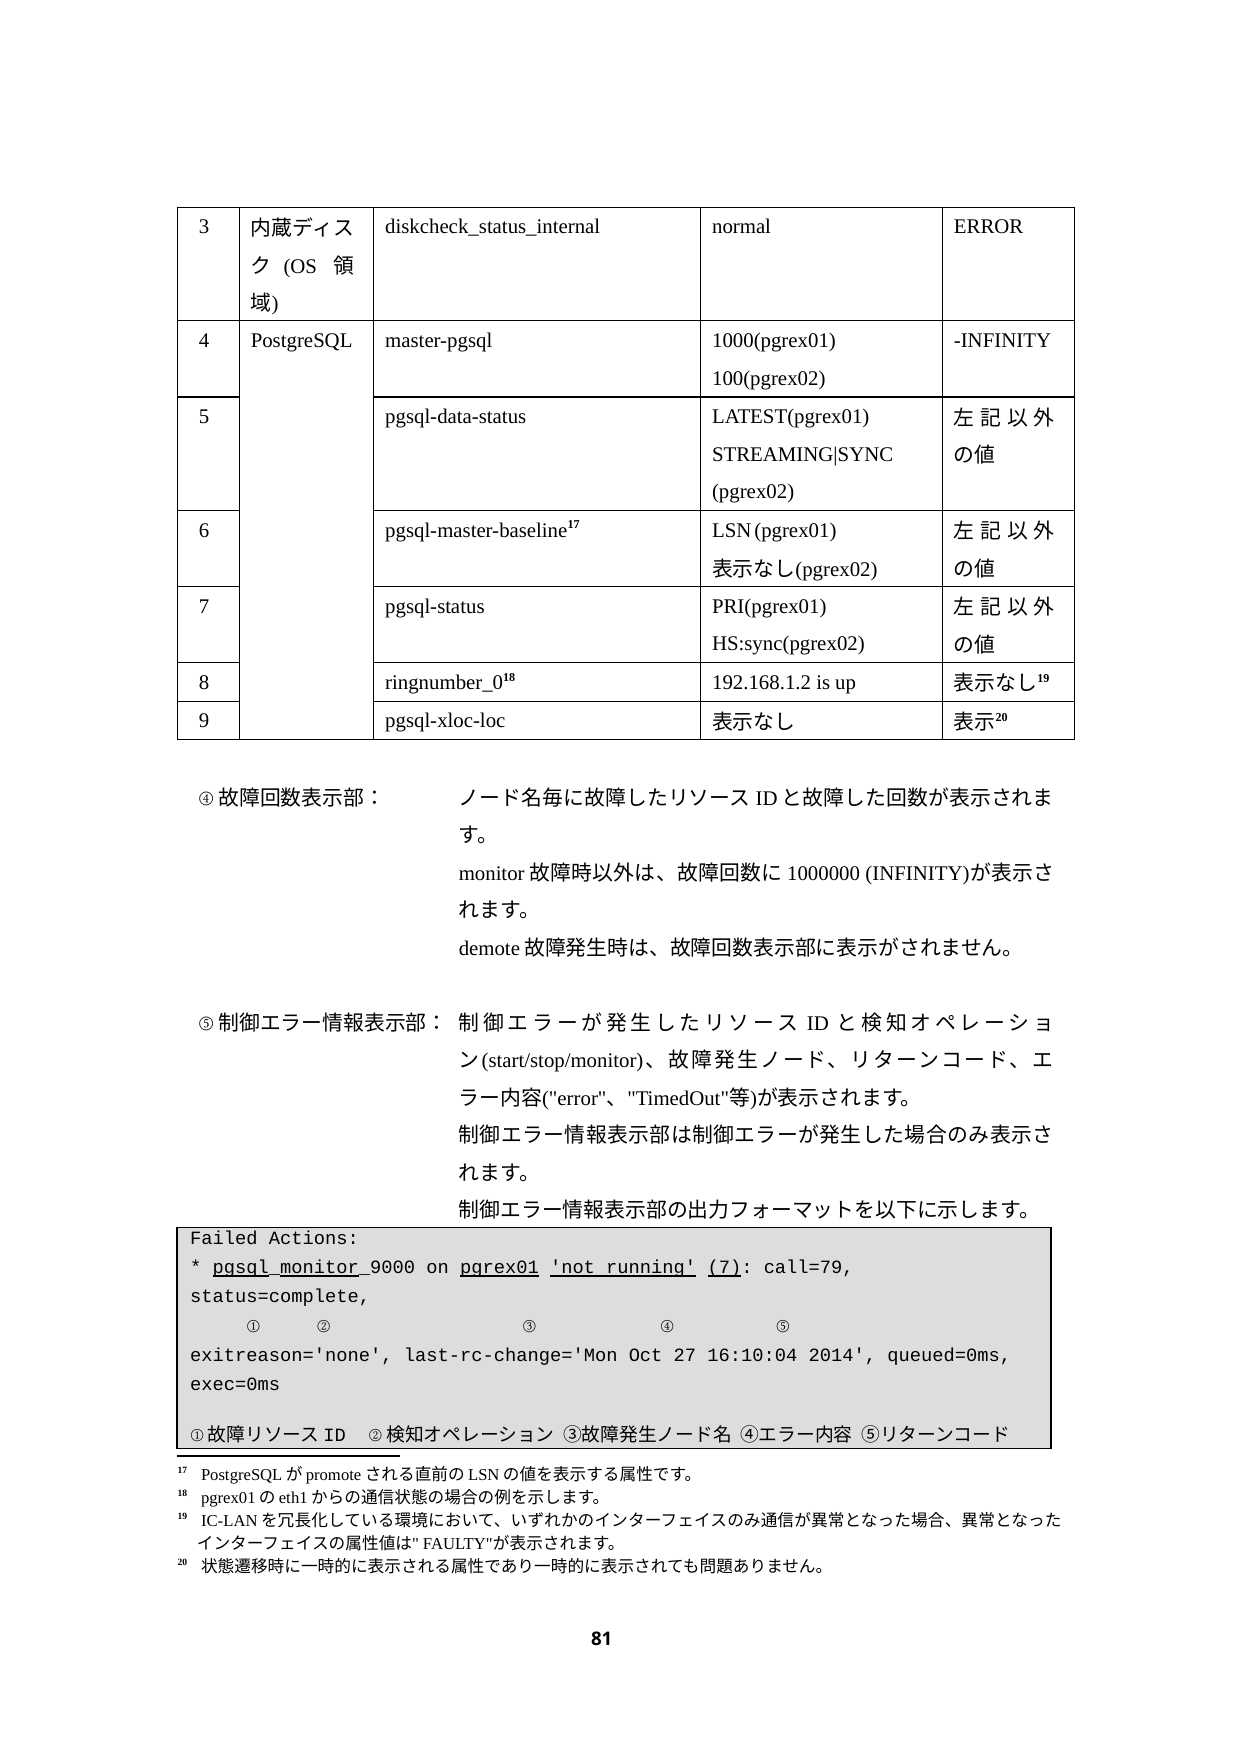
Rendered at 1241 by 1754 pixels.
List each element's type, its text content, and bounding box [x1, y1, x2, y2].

table_cell pgsql-data-status [374, 398, 700, 510]
table_cell 左記以外の値 [943, 587, 1074, 662]
table_cell 6 [178, 511, 239, 586]
text 制御エラー情報表示部の出力フォーマットを以下に示します。 [458, 1190, 1054, 1228]
table_cell PostgreSQL [240, 321, 373, 739]
table_cell master-pgsql [374, 321, 700, 396]
table_cell diskcheck_status_internal [374, 208, 700, 320]
table_cell LATEST(pgrex01) STREAMING|SYNC (pgrex02) [701, 398, 942, 510]
table_cell LSN (pgrex01) 表示なし(pgrex02) [701, 511, 942, 586]
text ④故障回数表示部： ノード名毎に故障したリソースIDと故障した回数が表示されます。 monitor故障時以外は、故障回数に1000000 (INFINITY)が表示されます。 demote故障発生時は、故障回数表示部に表示がされません。 [198, 778, 1054, 965]
text ⑤制御エラー情報表示部： 制御エラーが発生したリソースIDと検知オペレーション(start/stop/monitor)、故障発生ノード、リターンコード、エラー内容("error"、"TimedOut"等)が表示されます。 [198, 1003, 1054, 1115]
table_cell normal [701, 208, 942, 320]
table_cell 3 [178, 208, 239, 320]
table_cell 8 [178, 663, 239, 701]
text 制御エラー情報表示部は制御エラーが発生した場合のみ表示されます。 [458, 1115, 1054, 1190]
table_cell pgsql-status [374, 587, 700, 662]
table_cell 表示 [943, 702, 1074, 739]
table_cell 5 [178, 398, 239, 510]
table_cell 左記以外の値 [943, 398, 1074, 510]
table_cell pgsql-master-baseline [374, 511, 700, 586]
table_cell pgsql-xloc-loc [374, 702, 700, 739]
table_cell ringnumber_0 [374, 663, 700, 701]
table_cell ERROR [943, 208, 1074, 320]
table_cell 192.168.1.2 is up [701, 663, 942, 701]
table_cell 表示なし [701, 702, 942, 739]
table_cell -INFINITY [943, 321, 1074, 396]
table_cell 9 [178, 702, 239, 739]
table_cell PRI(pgrex01) HS:sync(pgrex02) [701, 587, 942, 662]
table_cell 左記以外の値 [943, 511, 1074, 586]
table_cell 表示なし [943, 663, 1074, 701]
table_cell 7 [178, 587, 239, 662]
table_cell 内蔵ディスク(OS領域) [240, 208, 373, 320]
table_cell 4 [178, 321, 239, 396]
table_cell 1000(pgrex01) 100(pgrex02) [701, 321, 942, 396]
